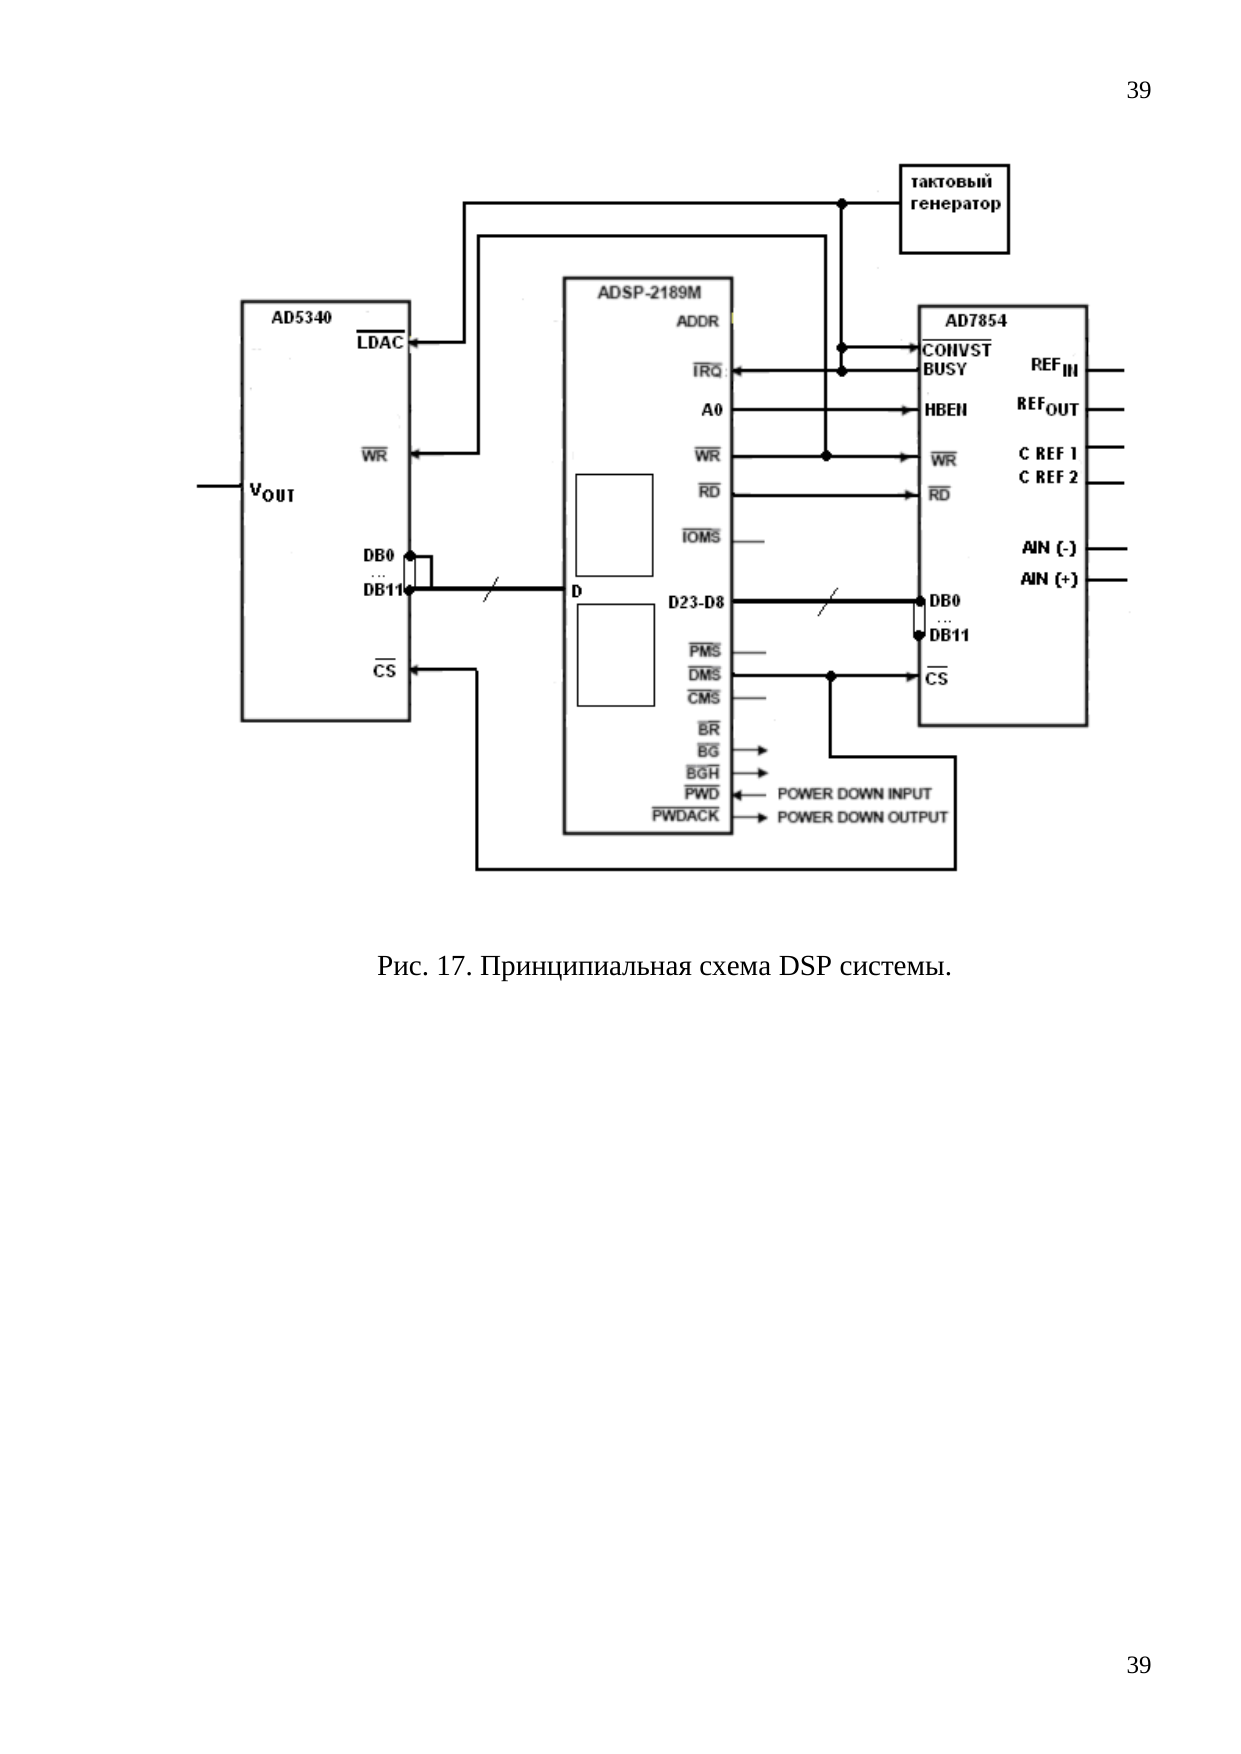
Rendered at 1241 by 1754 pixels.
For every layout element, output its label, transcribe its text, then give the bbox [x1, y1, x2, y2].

text Рис. 17. Принципиальная схема DSP системы. [177, 948, 1152, 981]
picture [180, 147, 1148, 948]
